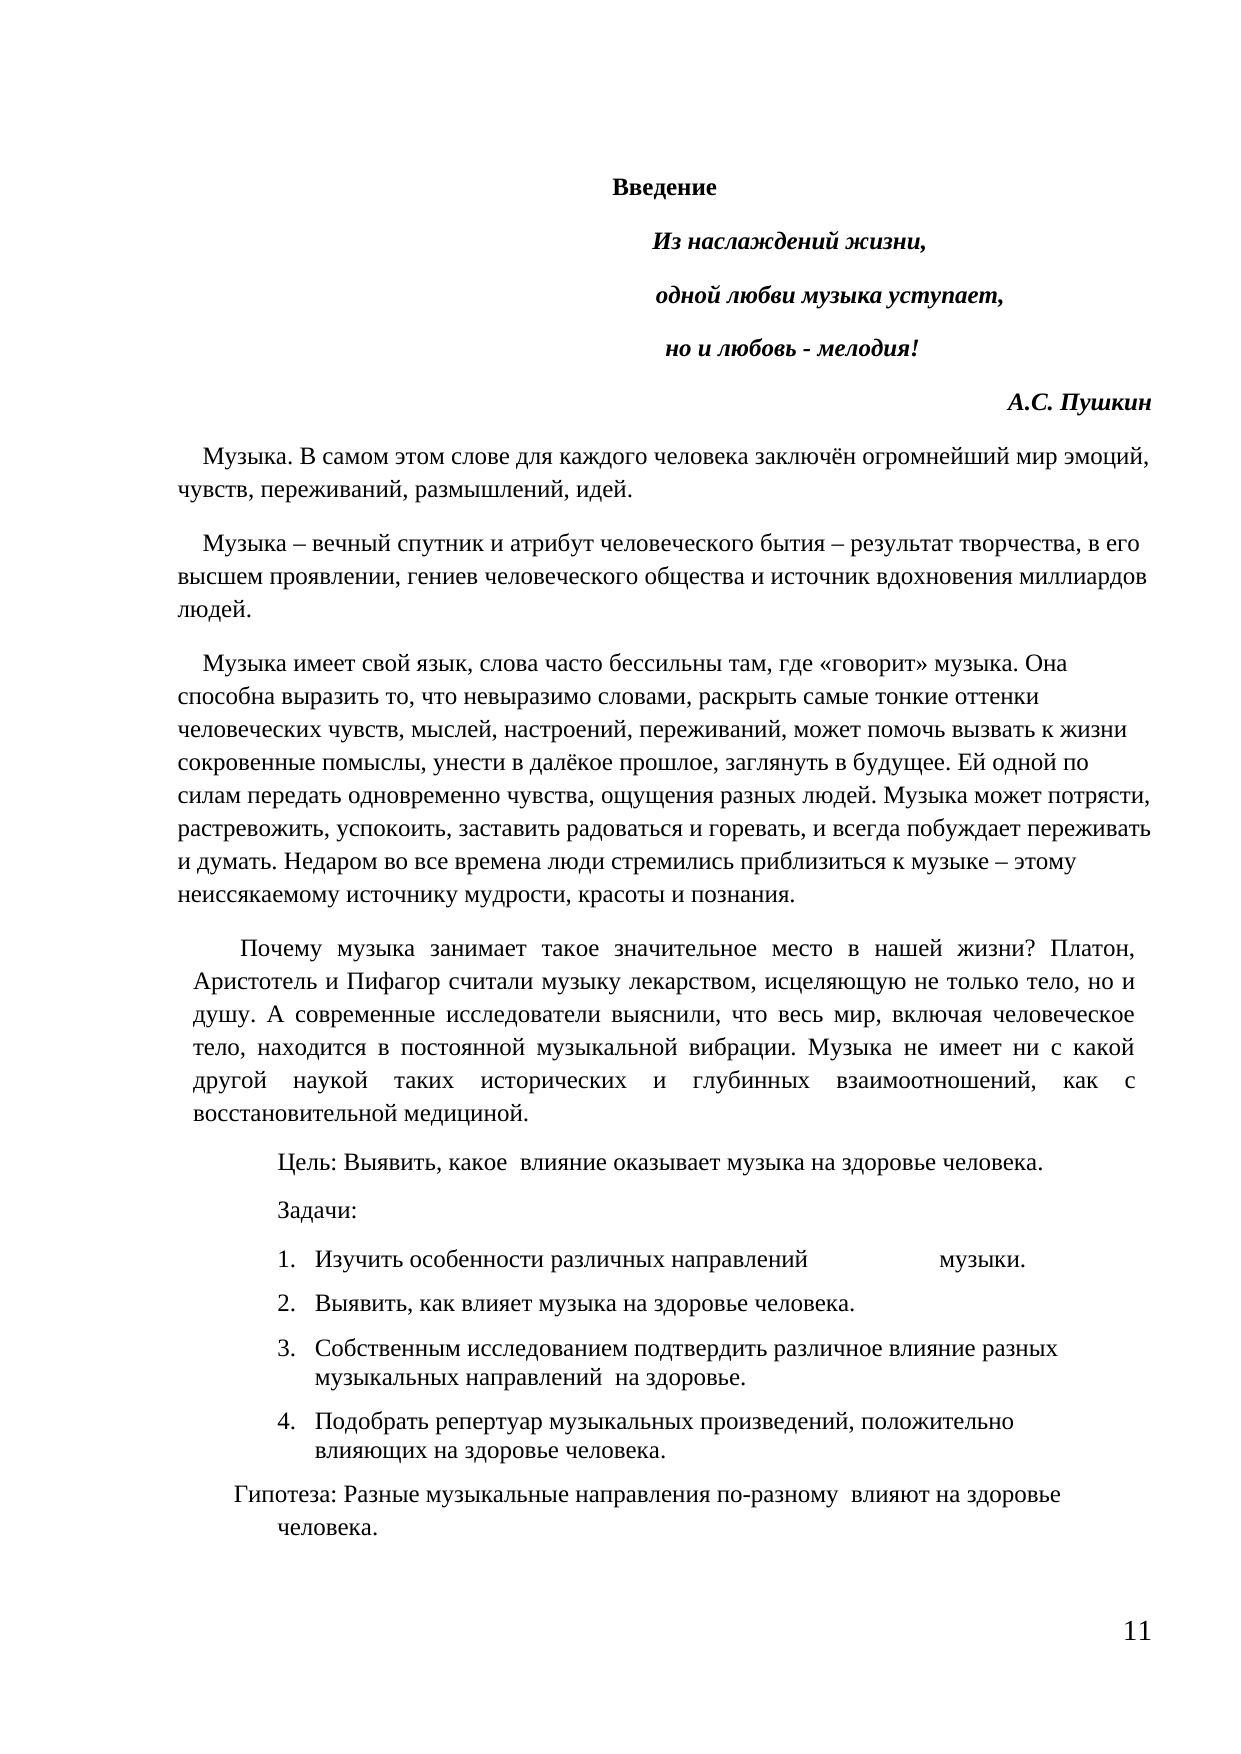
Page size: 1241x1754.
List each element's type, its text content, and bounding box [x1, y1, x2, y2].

text Музыка – вечный спутник и атрибут человеческого бытия – результат творчества, в его высшем проявлении, гениев человеческого общества и источник вдохновения миллиардов людей. [177, 528, 1152, 623]
text Введение [177, 172, 1152, 201]
text Почему музыка занимает такое значительное место в нашей жизни? Платон, Аристотель и Пифагор считали музыку лекарством, исцеляющую не только тело, но и душу. А современные исследователи выяснили, что весь мир, включая человеческое тело, находится в постоянной музыкальной вибрации. Музыка не имеет ни с какой другой наукой таких исторических и глубинных взаимоотношений, как с восстановительной медициной. [193, 933, 1136, 1127]
list Подобрать репертуар музыкальных произведений, положительно влияющих на здоровье человека. [277, 1406, 1136, 1463]
text Из наслаждений жизни, [177, 226, 1152, 254]
list Изучить особенности различных направлений музыки. [277, 1244, 1136, 1273]
text Музыка. В самом этом слове для каждого человека заключён огромнейший мир эмоций, чувств, переживаний, размышлений, идей. [177, 441, 1152, 503]
text одной любви музыка уступает, [177, 280, 1152, 308]
text Гипотеза: Разные музыкальные направления по-разному влияют на здоровье человека. [233, 1479, 1136, 1541]
text А.С. Пушкин [177, 387, 1152, 416]
text Задачи: [277, 1195, 1136, 1224]
list Собственным исследованием подтвердить различное влияние разных музыкальных направлений на здоровье. [277, 1333, 1136, 1390]
list Выявить, как влияет музыка на здоровье человека. [277, 1288, 1136, 1317]
text но и любовь - мелодия! [177, 333, 1152, 362]
text Цель: Выявить, какое влияние оказывает музыка на здоровье человека. [277, 1147, 1136, 1176]
text Музыка имеет свой язык, слова часто бессильны там, где «говорит» музыка. Она способна выразить то, что невыразимо словами, раскрыть самые тонкие оттенки человеческих чувств, мыслей, настроений, переживаний, может помочь вызвать к жизни сокровенные помыслы, унести в далёкое прошлое, заглянуть в будущее. Ей одной по силам передать одновременно чувства, ощущения разных людей. Музыка может потрясти, растревожить, успокоить, заставить радоваться и горевать, и всегда побуждает переживать и думать. Недаром во все времена люди стремились приблизиться к музыке – этому неиссякаемому источнику мудрости, красоты и познания. [177, 648, 1152, 908]
